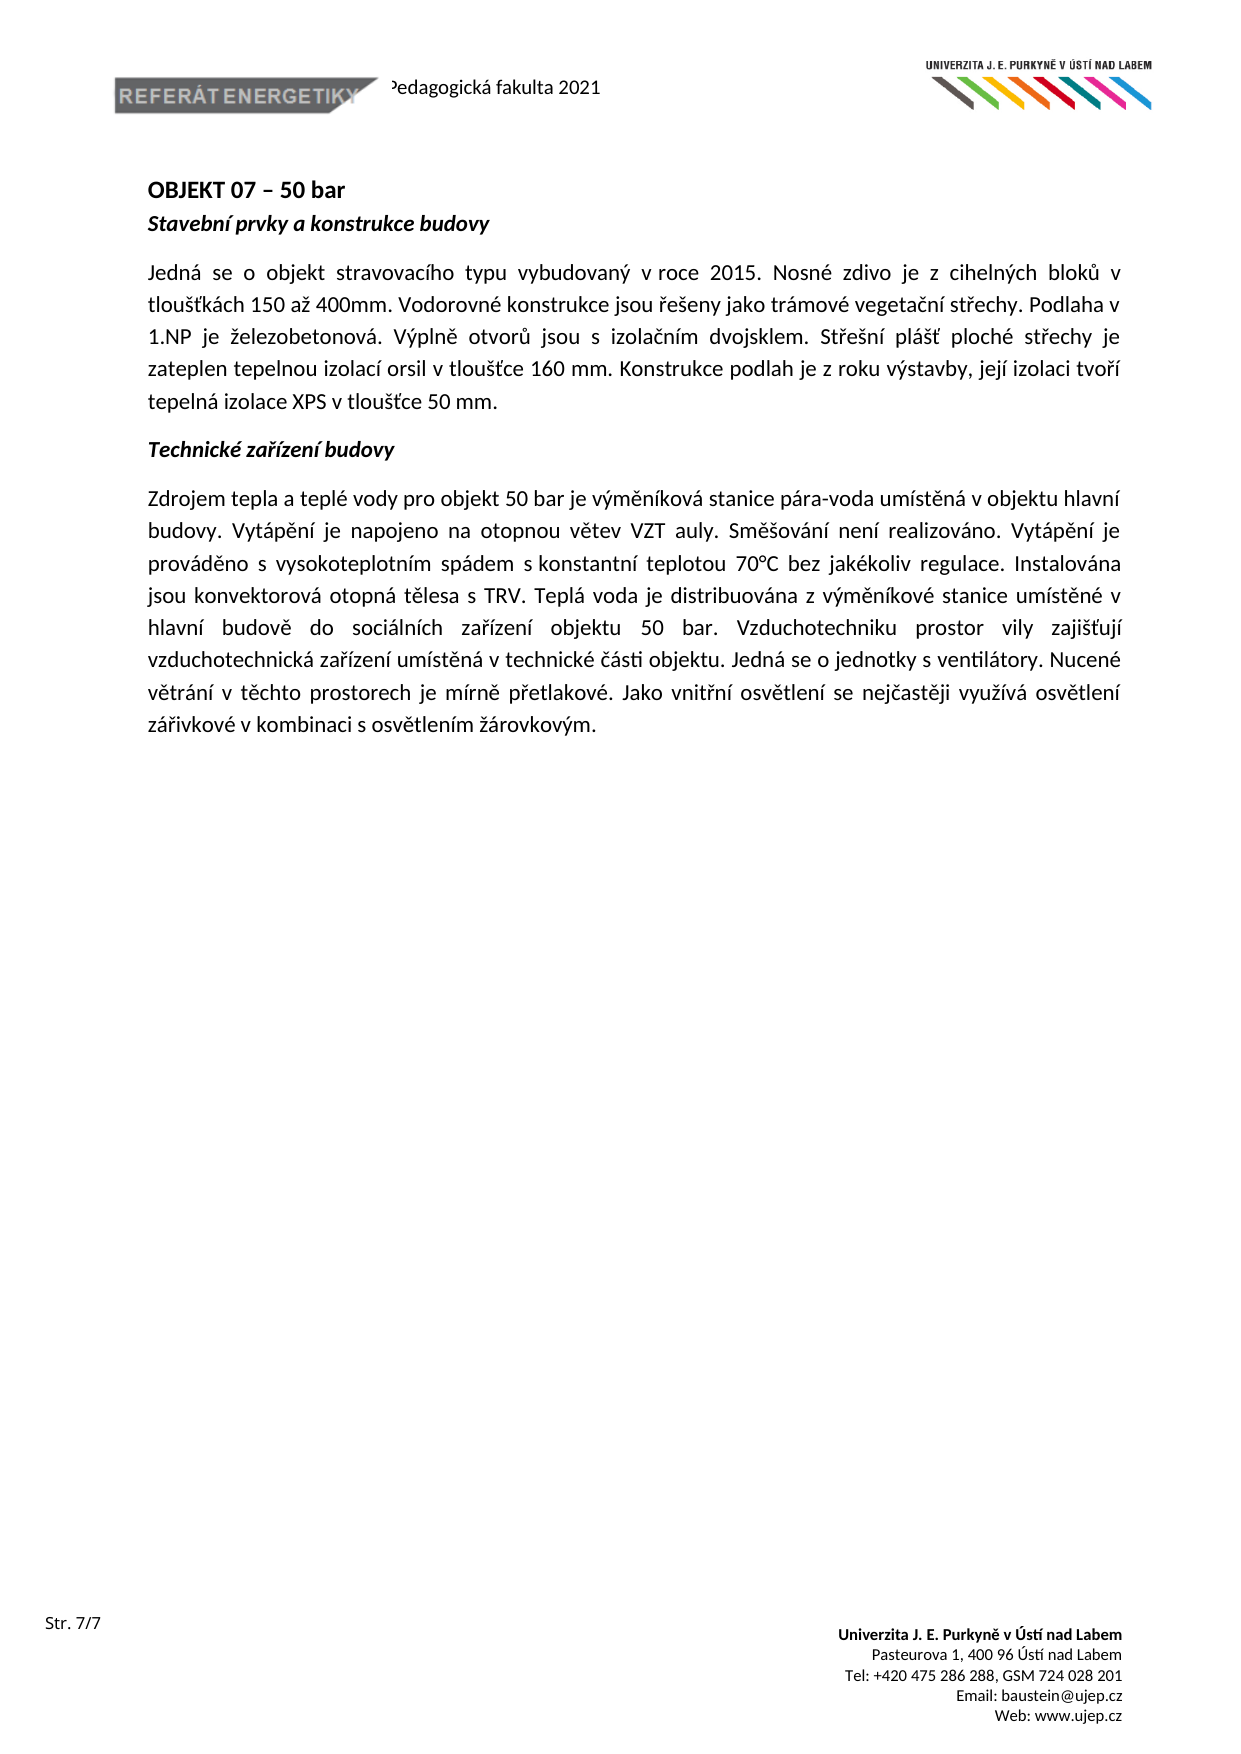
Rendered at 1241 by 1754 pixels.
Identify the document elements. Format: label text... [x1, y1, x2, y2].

text Jedná se o objekt stravovacího typu vybudovaný v roce 2015. Nosné zdivo je z cihelných bloků v tloušťkách 150 až 400mm. Vodorovné konstrukce jsou řešeny jako trámové vegetační střechy. Podlaha v 1.NP je železobetonová. Výplně otvorů jsou s izolačním dvojsklem. Střešní plášť ploché střechy je zateplen tepelnou izolací orsil v tloušťce 160 mm. Konstrukce podlah je z roku výstavby, její izolaci tvoří tepelná izolace XPS v tloušťce 50 mm. [148, 258, 1122, 415]
picture [889, 44, 1190, 141]
text Technické zařízení budovy [148, 436, 1122, 464]
picture [98, 59, 392, 134]
text Zdrojem tepla a teplé vody pro objekt 50 bar je výměníková stanice pára-voda umístěná v objektu hlavní budovy. Vytápění je napojeno na otopnou větev VZT auly. Směšování není realizováno. Vytápění je prováděno s vysokoteplotním spádem s konstantní teplotou 70°C bez jakékoliv regulace. Instalována jsou konvektorová otopná tělesa s TRV. Teplá voda je distribuována z výměníkové stanice umístěné v hlavní budově do sociálních zařízení objektu 50 bar. Vzduchotechniku prostor vily zajišťují vzduchotechnická zařízení umístěná v technické části objektu. Jedná se o jednotky s ventilátory. Nucené větrání v těchto prostorech je mírně přetlakové. Jako vnitřní osvětlení se nejčastěji využívá osvětlení zářivkové v kombinaci s osvětlením žárovkovým. [148, 484, 1122, 738]
text Stavební prvky a konstrukce budovy [148, 209, 1122, 237]
subtitle OBJEKT 07 – 50 bar [148, 174, 1122, 205]
